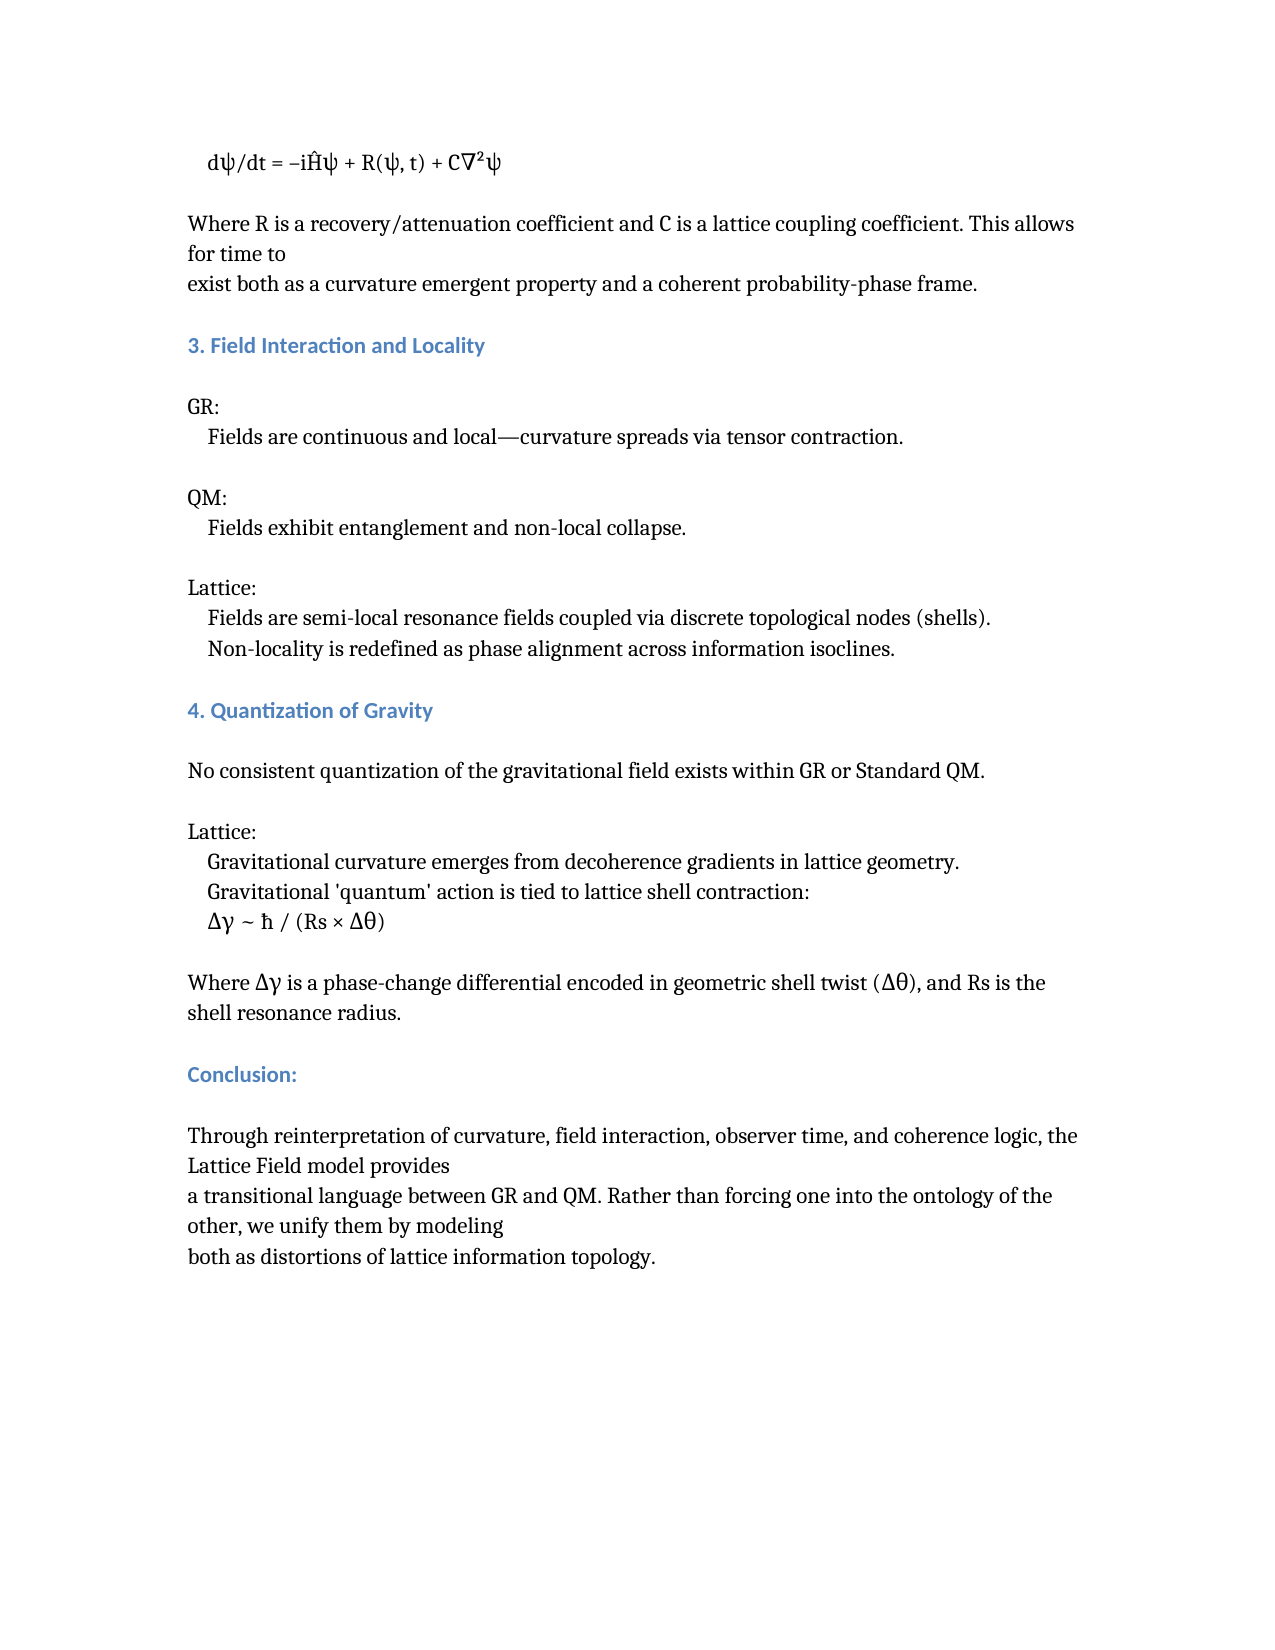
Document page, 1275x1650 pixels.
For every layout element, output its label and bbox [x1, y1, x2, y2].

text [187, 150, 1087, 1360]
